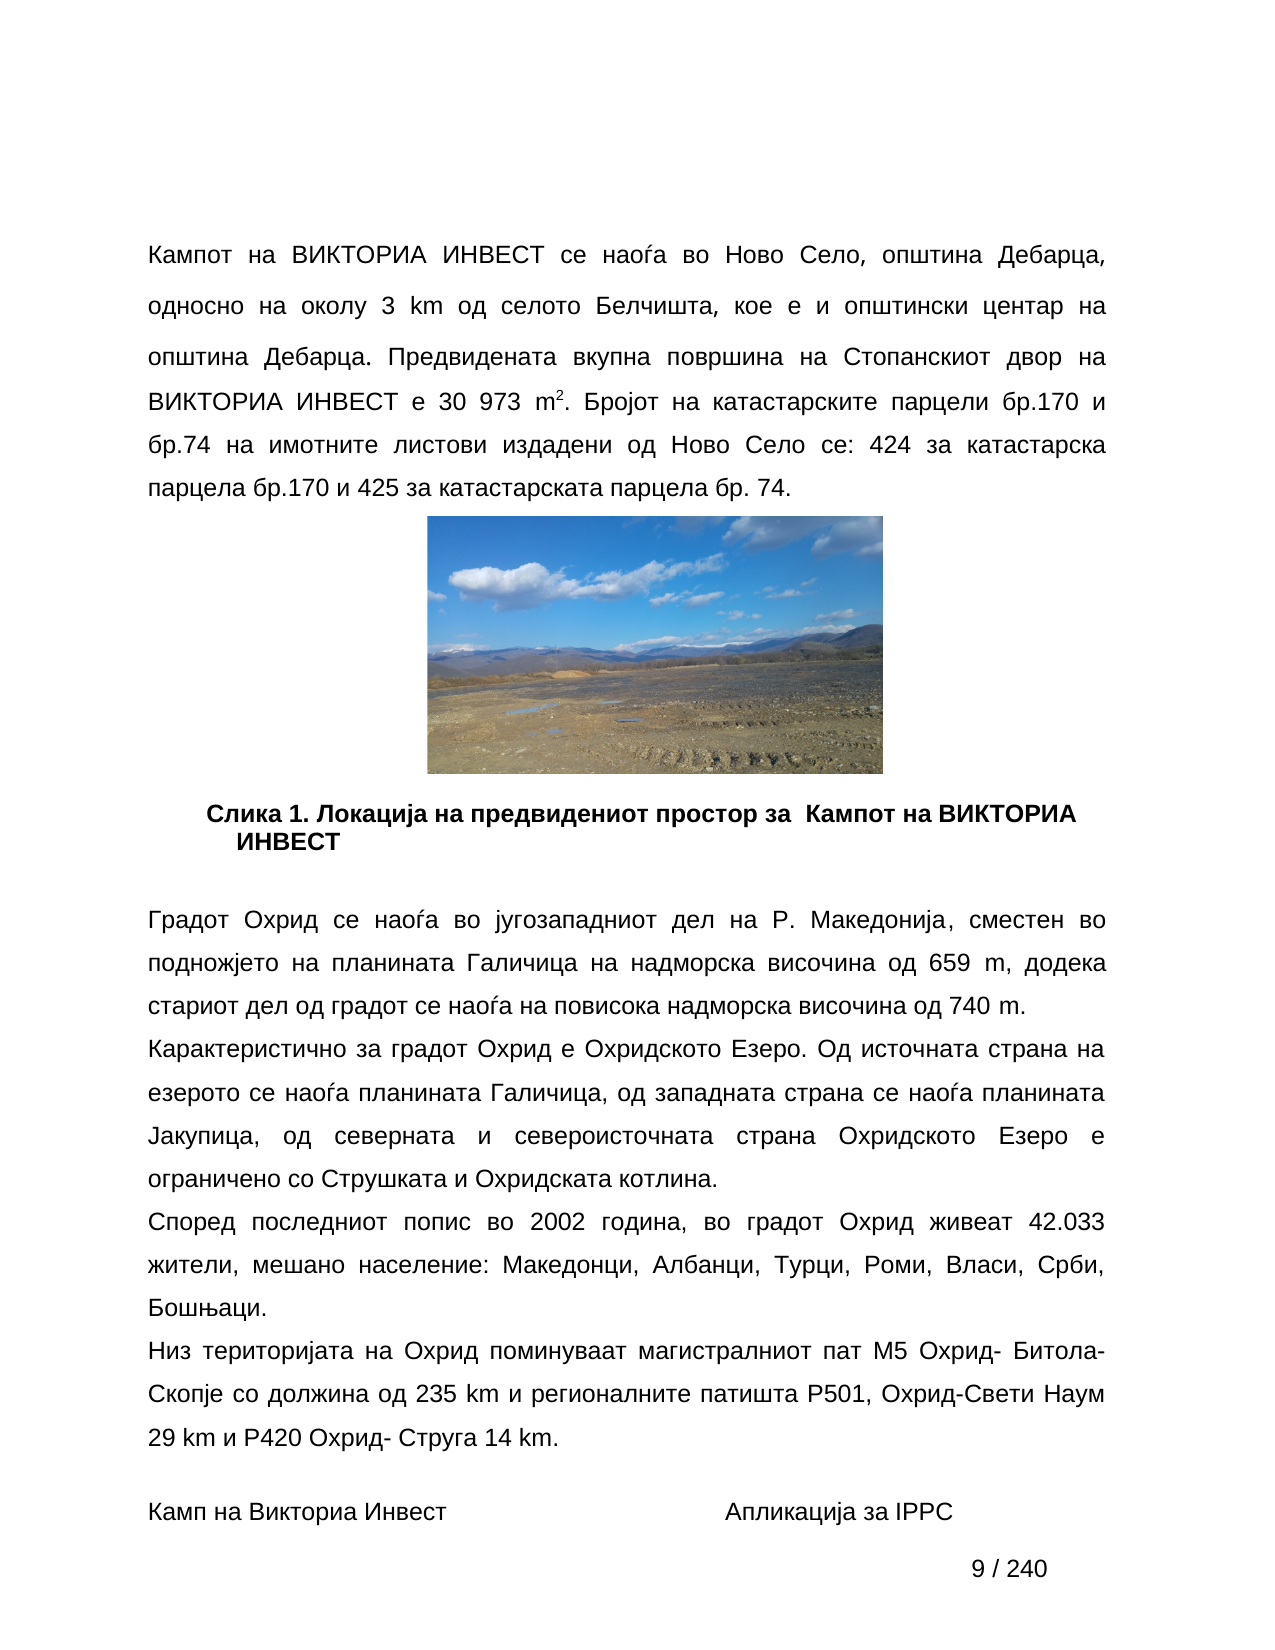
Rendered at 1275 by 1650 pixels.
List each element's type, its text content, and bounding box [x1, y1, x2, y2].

text Кампот на ВИКТОРИА ИНВЕСТ се наоѓа во Ново Село, општина Дебарца, односно на околу 3 km од селото Белчишта, кое е и општински центар на општина Дебарца. Предвидената вкупна површина на Стопанскиот двор на ВИКТОРИА ИНВЕСТ е 30 973 m2. Бројот на катастарските парцели бр.170 и бр.74 на имотните листови издадени од Ново Село се: 424 за катастарска парцела бр.170 и 425 за катастарската парцела бр. 74. [148, 236, 1106, 502]
text Низ територијата на Охрид поминуваат магистралниот пат М5 Охрид- Битола- Скопје со должина од 235 km и регионалните патишта P501, Охрид-Свети Наум 29 km и P420 Охрид- Струга 14 km. [148, 1336, 1106, 1451]
text Слика 1. Локација на предвидениот простор за Кампот на ВИКТОРИА ИНВЕСТ [199, 799, 1106, 856]
picture [427, 516, 883, 774]
text Карактеристично за градот Охрид е Охридското Езеро. Од источната страна на езерото се наоѓа планината Галичица, од западната страна се наоѓа планината Јакупица, од северната и североисточната страна Охридското Езеро е ограничено со Струшката и Охридската котлина. [148, 1034, 1106, 1193]
text Градот Охрид се наоѓа во југозападниот дел на Р. Македонија, сместен во подножјето на планината Галичица на надморска височина од 659 m, додека стариот дел од градот се наоѓа на повисока надморска височина од 740 m. [148, 905, 1106, 1020]
text Според последниот попис во 2002 година, во градот Охрид живеат 42.033 жители, мешано население: Македонци, Албанци, Турци, Роми, Власи, Срби, Бошњаци. [148, 1207, 1106, 1322]
